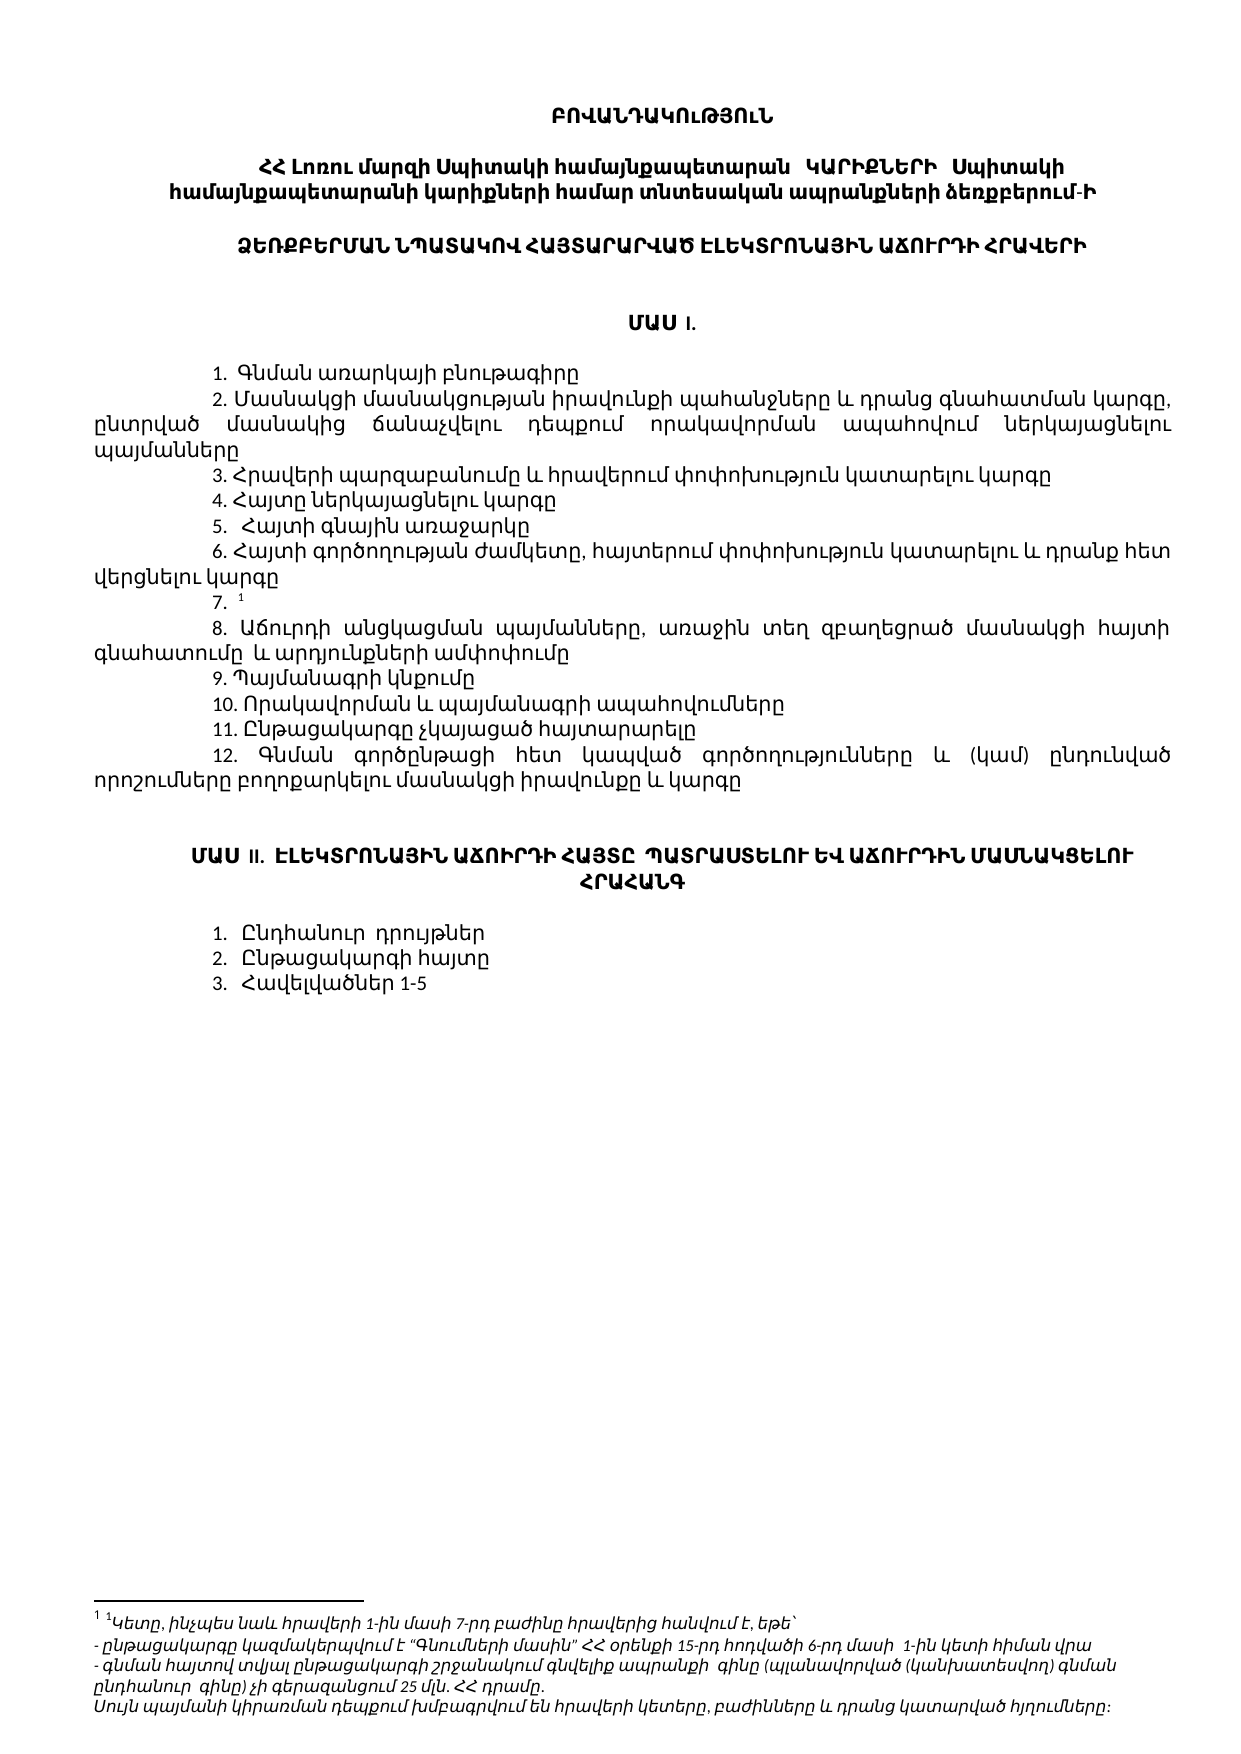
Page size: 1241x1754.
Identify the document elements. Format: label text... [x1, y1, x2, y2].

text 11. Ընթացակարգը չկայացած հայտարարելը [94, 716, 1171, 742]
text 9. Պայմանագրի կնքումը [94, 666, 1171, 691]
text ՄԱՍ I. [94, 310, 1171, 335]
text ԲՈՎԱՆԴԱԿՈւԹՅՈւՆ [94, 103, 1171, 128]
text 1. Գնման առարկայի բնութագիրը [94, 361, 1171, 386]
text ՁԵՌՔԲԵՐՄԱՆ ՆՊԱՏԱԿՈՎ ՀԱՅՏԱՐԱՐՎԱԾ ԷԼԵԿՏՐՈՆԱՅԻՆ ԱՃՈՒՐԴԻ ՀՐԱՎԵՐԻ [94, 233, 1171, 259]
text 10. Որակավորման և պայմանագրի ապահովումները [94, 691, 1171, 716]
text 7. 1 [94, 589, 1171, 615]
text ՄԱՍ II. ԷԼԵԿՏՐՈՆԱՅԻՆ ԱՃՈԻՐԴԻ ՀԱՅՏԸ ՊԱՏՐԱՍՏԵԼՈՒ ԵՎ ԱՃՈՒՐԴԻՆ ՄԱՍՆԱԿՑԵԼՈՒ ՀՐԱՀԱՆԳ [94, 843, 1171, 894]
text 3. Հրավերի պարզաբանումը և հրավերում փոփոխություն կատարելու կարգը [94, 462, 1171, 488]
text 12. Գնման գործընթացի հետ կապված գործողությունները և (կամ) ընդունված որոշումները բողոքարկելու մասնակցի իրավունքը և կարգը [94, 742, 1171, 793]
text 5. Հայտի գնային առաջարկը [94, 513, 1171, 538]
text 6. Հայտի գործողության ժամկետը, հայտերում փոփոխություն կատարելու և դրանք հետ վերցնելու կարգը [94, 538, 1171, 589]
text 3. Հավելվածներ 1-5 [94, 971, 1171, 996]
text ՀՀ Լոռու մարզի Սպիտակի համայնքապետարան ԿԱՐԻՔՆԵՐԻ Սպիտակի համայնքապետարանի կարիքների համար տնտեսական ապրանքների ձեռքբերում-Ի [94, 154, 1171, 205]
text 8. Աճուրդի անցկացման պայմանները, առաջին տեղ զբաղեցրած մասնակցի հայտի գնահատումը և արդյունքների ամփոփումը [94, 615, 1171, 666]
text 2. Ընթացակարգի հայտը [94, 945, 1171, 971]
text 1. Ընդհանուր դրույթներ [94, 920, 1171, 945]
text 4. Հայտը ներկայացնելու կարգը [94, 488, 1171, 513]
text 2. Մասնակցի մասնակցության իրավունքի պահանջները և դրանց գնահատման կարգը, ընտրված մասնակից ճանաչվելու դեպքում որակավորման ապահովում ներկայացնելու պայմանները [94, 386, 1171, 462]
